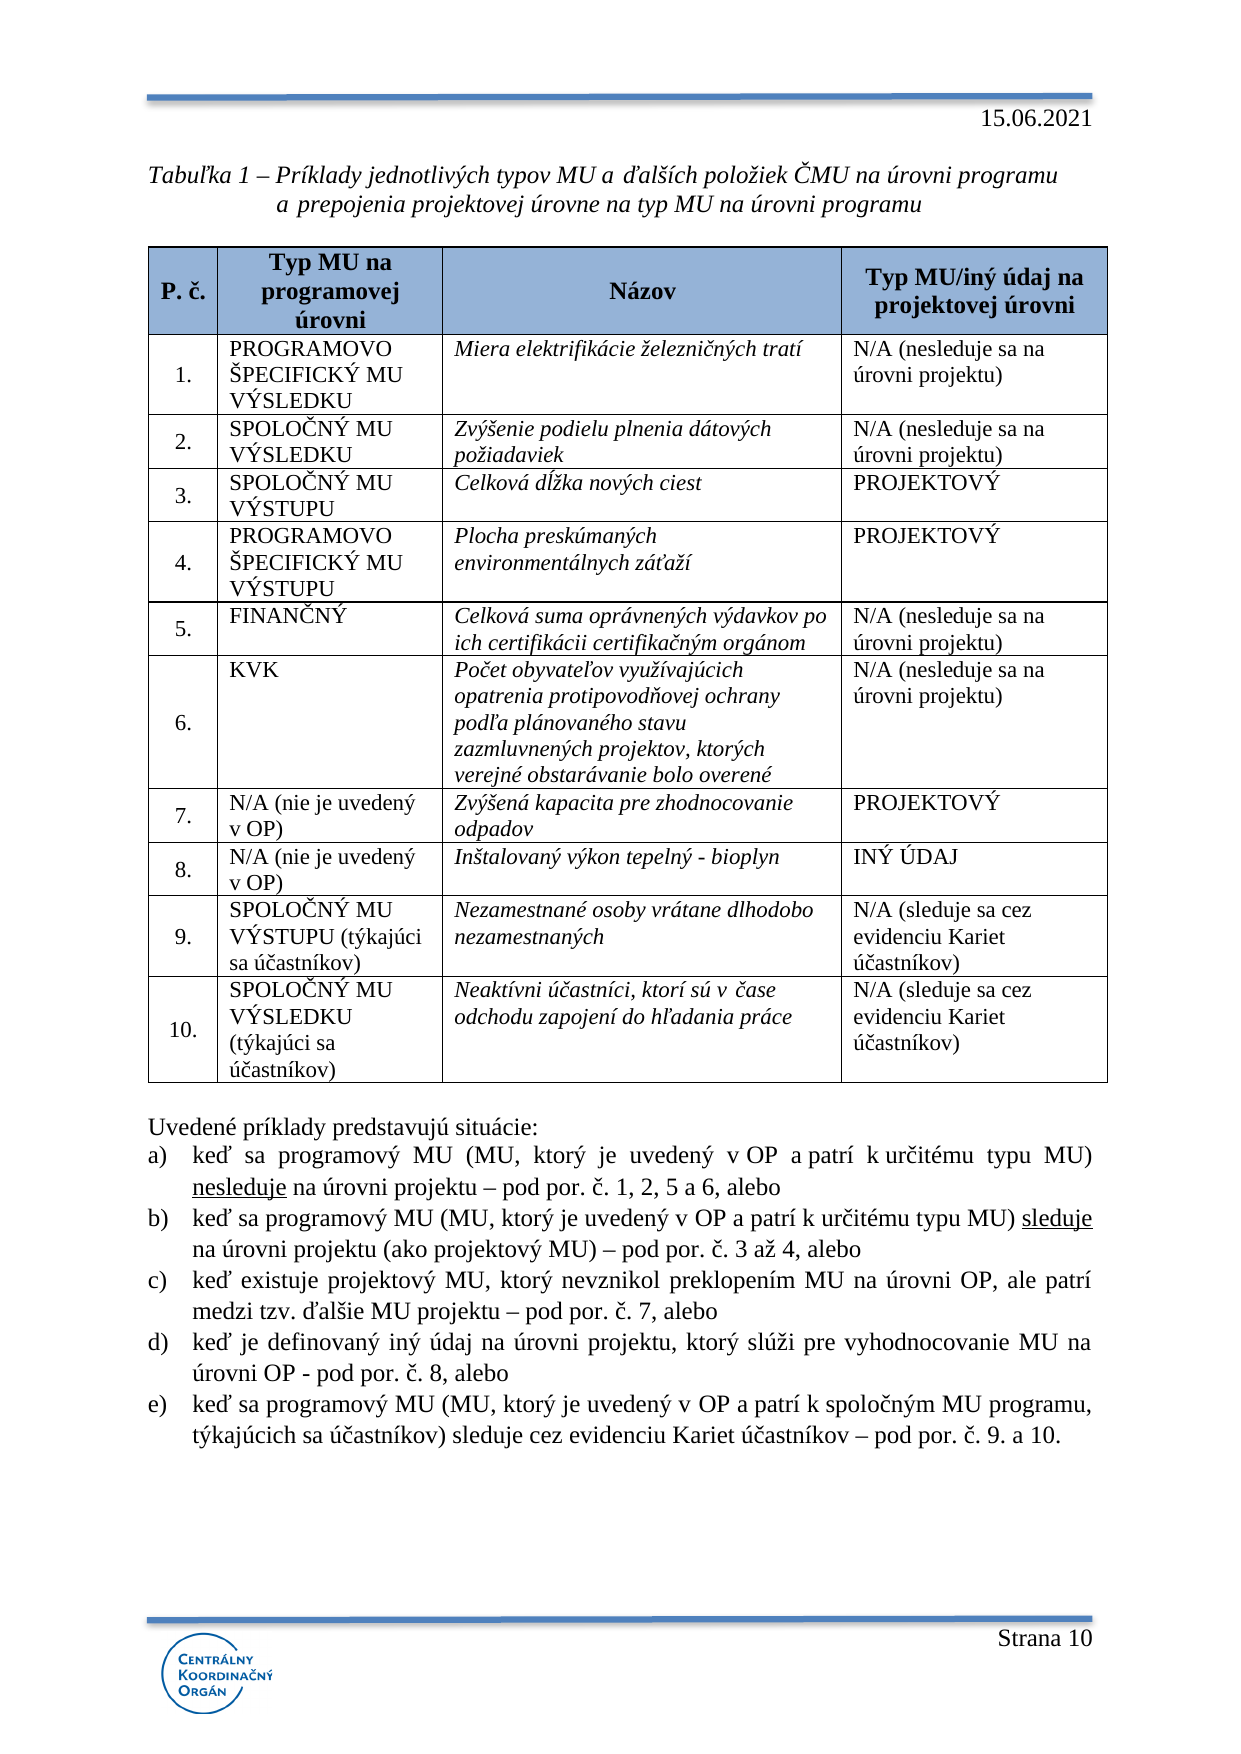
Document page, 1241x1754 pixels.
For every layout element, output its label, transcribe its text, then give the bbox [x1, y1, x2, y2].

table_header Typ MU na programovej úrovni [218, 248, 442, 334]
table_cell N/A (nesleduje sa na úrovni projektu) [842, 415, 1107, 467]
table_cell Neaktívni účastníci, ktorí sú v čase odchodu zapojení do hľadania práce [443, 977, 841, 1082]
table_cell SPOLOČNÝ MU VÝSTUPU (týkajúci sa účastníkov) [218, 896, 442, 976]
table_cell N/A (nesleduje sa na úrovni projektu) [842, 656, 1107, 788]
table_cell Počet obyvateľov využívajúcich opatrenia protipovodňovej ochrany podľa plánovaného stavu zazmluvnených projektov, ktorých verejné obstarávanie bolo overené [443, 656, 841, 788]
text Tabuľka 1 – Príklady jednotlivých typov MU a ďalších položiek ČMU na úrovni programu a prepojenia projektovej úrovne na typ MU na úrovni programu [148, 160, 1092, 218]
list keď existuje projektový MU, ktorý nevznikol preklopením MU na úrovni OP, ale patrí medzi tzv. ďalšie MU projektu – pod por. č. 7, alebo [148, 1265, 1092, 1324]
table_cell spoločný MU VÝSLEDKU [218, 415, 442, 467]
list keď sa programový MU (MU, ktorý je uvedený v OP a patrí k spoločným MU programu, týkajúcich sa účastníkov) sleduje cez evidenciu Kariet účastníkov – pod por. č. 9. a 10. [148, 1389, 1092, 1449]
table_cell Iný údaj [842, 843, 1107, 895]
table_cell Zvýšenie podielu plnenia dátových požiadaviek [443, 415, 841, 467]
text Uvedené príklady predstavujú situácie: [148, 1112, 1092, 1141]
table_cell Miera elektrifikácie železničných tratí [443, 335, 841, 414]
list keď sa programový MU (MU, ktorý je uvedený v OP a patrí k určitému typu MU) nesleduje na úrovni projektu – pod por. č. 1, 2, 5 a 6, alebo [148, 1141, 1092, 1200]
list keď sa programový MU (MU, ktorý je uvedený v OP a patrí k určitému typu MU) sleduje na úrovni projektu (ako projektový MU) – pod por. č. 3 až 4, alebo [148, 1203, 1092, 1262]
table_cell 4. [149, 522, 217, 601]
table_cell KVK [218, 656, 442, 788]
table_cell Inštalovaný výkon tepelný - bioplyn [443, 843, 841, 895]
table_cell Zvýšená kapacita pre zhodnocovanie odpadov [443, 789, 841, 842]
table_cell PROGRAMOVO ŠPECIFICKÝ MU VÝSLEDKU [218, 335, 442, 414]
table_cell 3. [149, 469, 217, 521]
table_cell SPOLOČNÝ MU VÝSLEDKU (týkajúci sa účastníkov) [218, 977, 442, 1082]
table_cell Nezamestnané osoby vrátane dlhodobo nezamestnaných [443, 896, 841, 976]
table_header Typ MU/iný údaj na projektovej úrovni [842, 248, 1107, 334]
table_cell PROJEKTOVÝ [842, 522, 1107, 601]
table_cell 8. [149, 843, 217, 895]
table_cell 9. [149, 896, 217, 976]
table_cell spoločný MU VÝSTUPU [218, 469, 442, 521]
table_cell PROJEKTOVÝ [842, 789, 1107, 842]
table_cell Plocha preskúmaných environmentálnych záťaží [443, 522, 841, 601]
table_cell PROGRAMOVO špecifický MU VÝSTUPU [218, 522, 442, 601]
table_cell N/A (nesleduje sa na úrovni projektu) [842, 335, 1107, 414]
table_cell N/A (sleduje sa cez evidenciu Kariet účastníkov) [842, 896, 1107, 976]
table_cell N/A (nie je uvedený v OP) [218, 789, 442, 842]
table_cell 2. [149, 415, 217, 467]
table_cell N/A (nie je uvedený v OP) [218, 843, 442, 895]
table_cell 6. [149, 656, 217, 788]
table_header P. č. [149, 248, 217, 334]
table_cell N/A (nesleduje sa na úrovni projektu) [842, 603, 1107, 655]
list keď je definovaný iný údaj na úrovni projektu, ktorý slúži pre vyhodnocovanie MU na úrovni OP - pod por. č. 8, alebo [148, 1327, 1092, 1387]
table_cell Celková suma oprávnených výdavkov po ich certifikácii certifikačným orgánom [443, 603, 841, 655]
table_cell 7. [149, 789, 217, 842]
table_cell N/A (sleduje sa cez evidenciu Kariet účastníkov) [842, 977, 1107, 1082]
table_header Názov [443, 248, 841, 334]
table_cell PROJEKTOVÝ [842, 469, 1107, 521]
picture [159, 1631, 272, 1713]
table_cell finančný [218, 603, 442, 655]
table_cell Celková dĺžka nových ciest [443, 469, 841, 521]
table_cell 10. [149, 977, 217, 1082]
table_cell 5. [149, 603, 217, 655]
table_cell 1. [149, 335, 217, 414]
